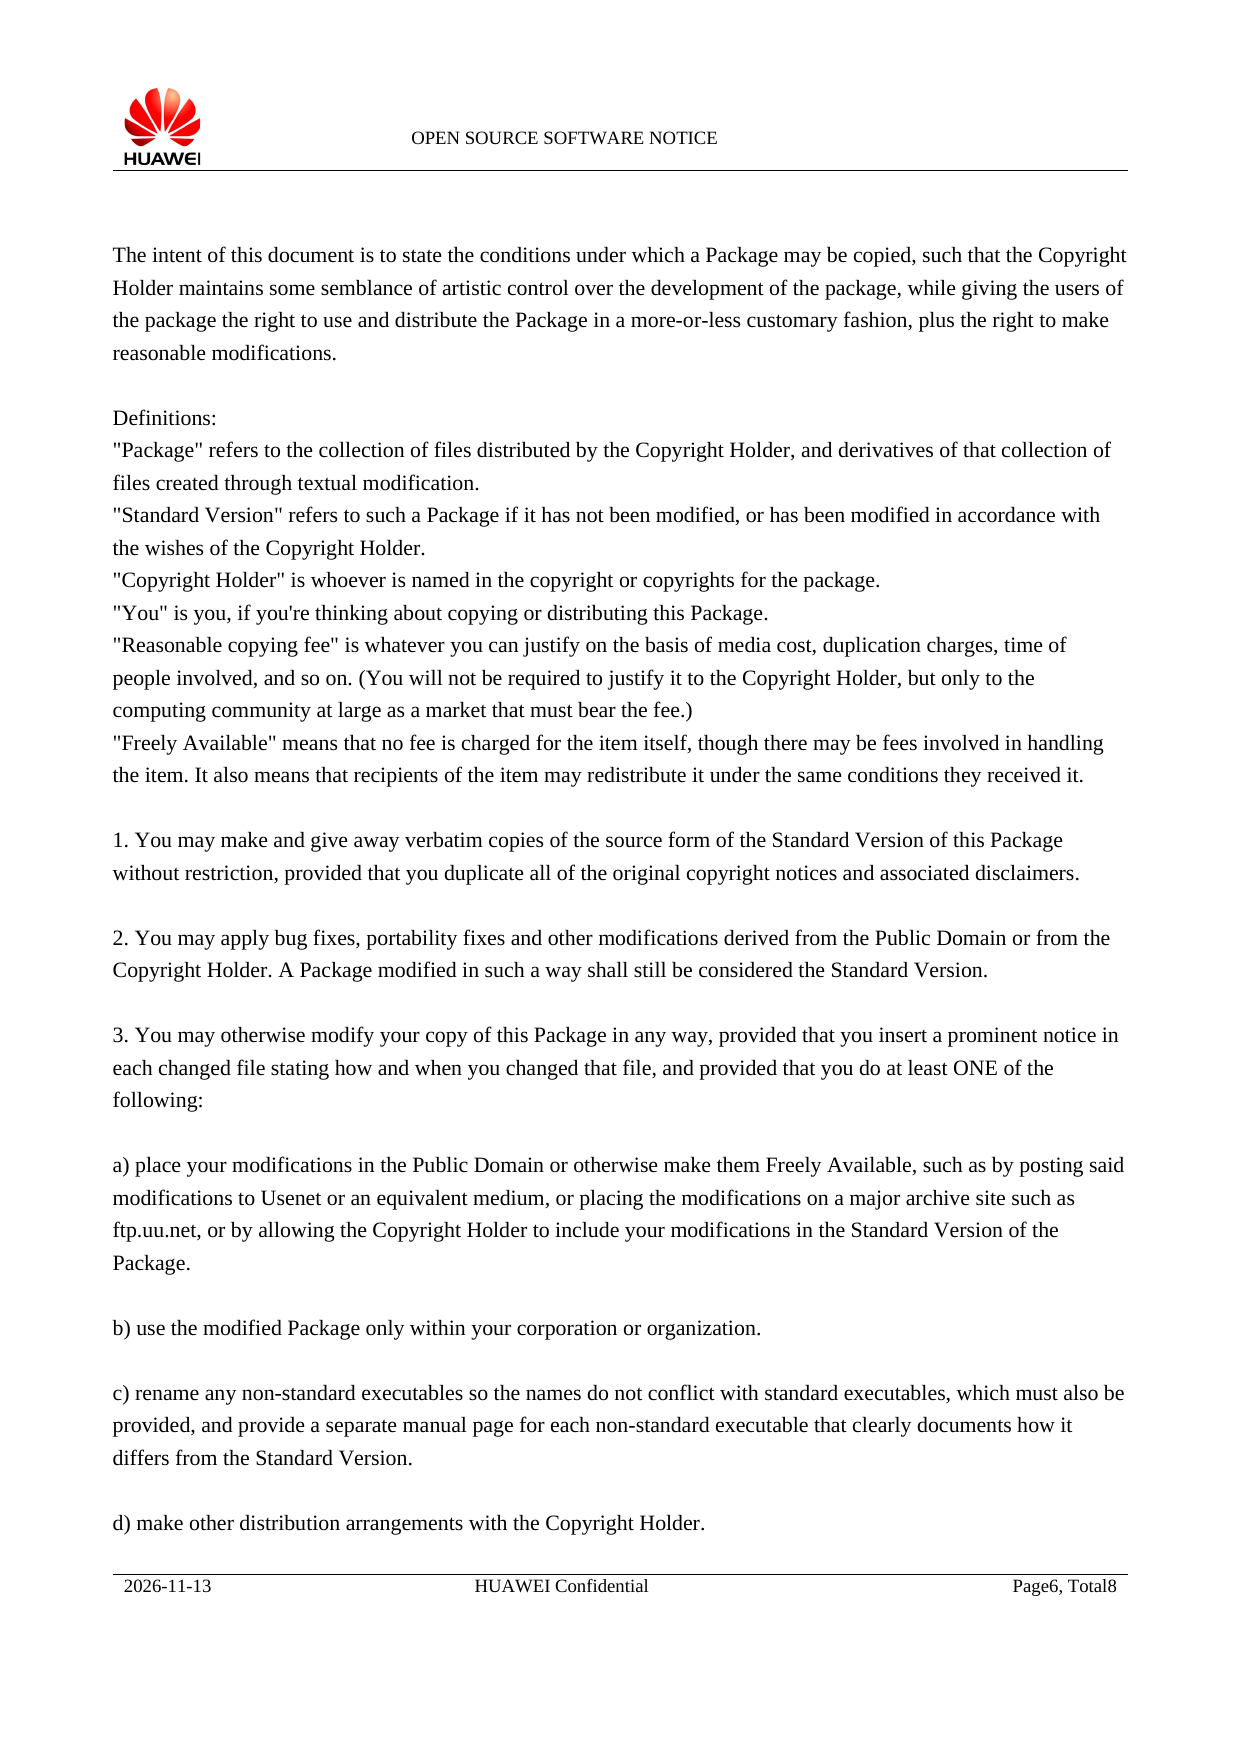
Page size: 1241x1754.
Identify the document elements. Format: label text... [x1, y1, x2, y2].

picture [124, 88, 201, 165]
